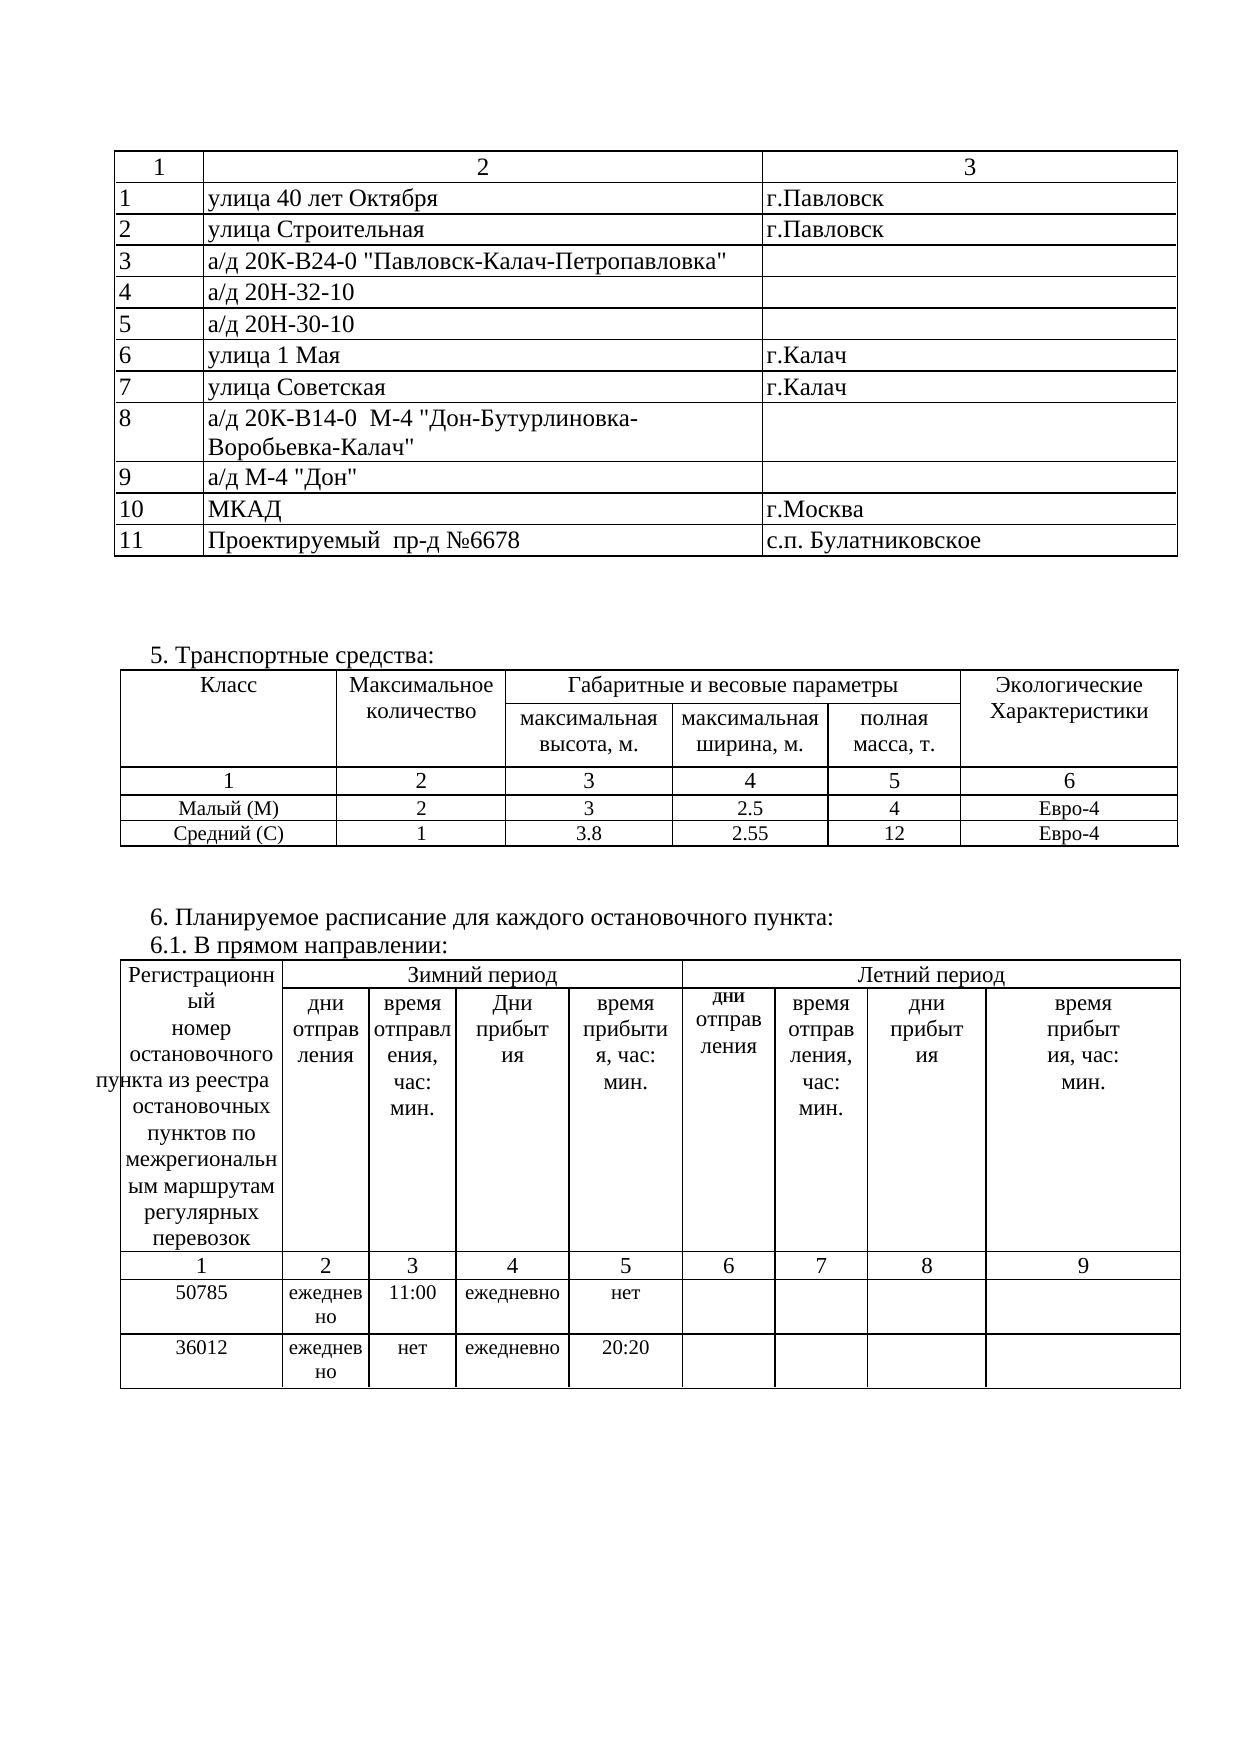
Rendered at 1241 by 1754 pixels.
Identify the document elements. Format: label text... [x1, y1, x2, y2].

table_cell 4 [457, 1252, 568, 1279]
table_cell г.Калач [763, 339, 1177, 370]
table_cell 7 [115, 371, 203, 402]
table_cell 2 [204, 152, 762, 181]
table_cell ежедневно [457, 1335, 568, 1387]
table_cell а/д 20К-В14-0 М-4 "Дон-Бутурлиновка-Воробьевка-Калач" [204, 403, 762, 461]
table_cell а/д М-4 "Дон" [204, 462, 762, 492]
table_cell улица 40 лет Октября [204, 183, 762, 213]
table_cell г.Павловск [763, 213, 1177, 244]
table_cell 9 [987, 1252, 1180, 1279]
table_cell ежедневно [457, 1280, 568, 1333]
table_cell Евро-4 [961, 821, 1177, 845]
table_cell 3 [506, 768, 672, 794]
table_cell 1 [115, 183, 203, 213]
table_cell максимальная высота, м. [506, 704, 672, 766]
table_cell 2.5 [673, 796, 827, 819]
table_cell 4 [829, 796, 960, 819]
table_cell улица Советская [204, 372, 762, 402]
table_cell [776, 1335, 867, 1387]
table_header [121, 961, 282, 1251]
table_cell ежедневно [283, 1335, 368, 1387]
table_cell [987, 1280, 1180, 1333]
text 5. Транспортные средства: [150, 641, 1090, 669]
table_cell [868, 1280, 985, 1333]
table_cell [763, 244, 1177, 276]
table_cell 3.8 [506, 821, 672, 845]
table_cell 3 [115, 245, 203, 276]
table_cell с.п. Булатниковское [763, 524, 1177, 555]
table_header Зимний период [283, 961, 682, 987]
text 6. Планируемое расписание для каждого остановочного пункта: [150, 902, 1090, 931]
table_header Летний период [683, 961, 1180, 987]
table_cell 10 [115, 493, 203, 524]
table_cell полная масса, т. [829, 704, 960, 766]
table_cell 5 [829, 768, 960, 794]
table_cell [683, 1335, 774, 1387]
table_cell 2 [283, 1252, 368, 1279]
table_cell 12 [829, 821, 960, 845]
table_cell улица Строительная [204, 215, 762, 244]
table_cell время отправл ения, час: мин. [370, 989, 455, 1251]
table_cell г.Москва [763, 492, 1177, 524]
table_cell [776, 1280, 867, 1333]
table_cell 1 [121, 768, 336, 794]
table_cell 11 [115, 525, 203, 555]
table_cell 1 [115, 152, 203, 181]
table_cell 50785 [121, 1280, 282, 1333]
table_header Максимальное количество [337, 671, 505, 766]
table_cell 2 [337, 796, 505, 819]
table_cell [683, 1280, 774, 1333]
table_cell а/д 20Н-30-10 [204, 309, 762, 339]
table_cell 3 [763, 152, 1177, 181]
table_cell 3 [506, 796, 672, 819]
table_cell 9 [115, 462, 203, 492]
table_cell Малый (М) [121, 796, 336, 819]
table_cell 4 [115, 277, 203, 307]
table_cell время прибыти я, час: мин. [570, 989, 682, 1251]
table_cell 5 [115, 308, 203, 339]
text 6.1. В прямом направлении: [150, 931, 1090, 959]
table_cell 1 [121, 1252, 282, 1279]
table_cell [763, 461, 1177, 492]
table_cell улица 1 Мая [204, 340, 762, 370]
table_header Габаритные и весовые параметры [506, 671, 960, 703]
table_header Класс [121, 671, 336, 766]
table_cell 11:00 [370, 1280, 455, 1333]
table_cell 8 [868, 1252, 985, 1279]
table_cell 36012 [121, 1335, 282, 1387]
table_cell ежедневно [283, 1280, 368, 1333]
table_cell 5 [570, 1252, 682, 1279]
table_cell 2 [115, 214, 203, 244]
table_cell [763, 307, 1177, 339]
table_cell [987, 1335, 1180, 1387]
table_cell [868, 1335, 985, 1387]
table_cell время отправ ления, час: мин. [776, 989, 867, 1251]
table_cell МКАД [204, 494, 762, 524]
table_cell 7 [776, 1252, 867, 1279]
table_cell 2 [337, 768, 505, 794]
table_cell нет [570, 1280, 682, 1333]
table_cell а/д 20Н-32-10 [204, 277, 762, 307]
table_cell 1 [337, 821, 505, 845]
table_cell время прибыт ия, час: мин. [987, 989, 1180, 1251]
table_cell [763, 276, 1177, 307]
table_header Экологические Характеристики [961, 671, 1177, 766]
table_cell Средний (С) [121, 821, 336, 845]
table_cell 2.55 [673, 821, 827, 845]
table_cell 20:20 [570, 1335, 682, 1387]
table_cell дни отправ ления [283, 989, 368, 1251]
table_cell 6 [683, 1252, 774, 1279]
table_cell 6 [115, 340, 203, 370]
table_cell дни прибыт ия [868, 989, 985, 1251]
table_cell максимальная ширина, м. [673, 704, 827, 766]
table_cell Евро-4 [961, 796, 1177, 819]
table_cell [763, 402, 1177, 461]
table_cell ДНИ отправ ления [683, 989, 774, 1251]
table_cell г.Павловск [763, 181, 1177, 213]
table_cell 3 [370, 1252, 455, 1279]
table_cell Дни прибыт ия [457, 989, 568, 1251]
table_cell 8 [115, 403, 203, 461]
table_cell 4 [673, 768, 827, 794]
table_cell 6 [961, 768, 1177, 794]
table_cell г.Калач [763, 370, 1177, 402]
table_cell Проектируемый пр-д №6678 [204, 525, 762, 555]
table_cell нет [370, 1335, 455, 1387]
table_cell а/д 20К-В24-0 "Павловск-Калач-Петропавловка" [204, 246, 762, 276]
